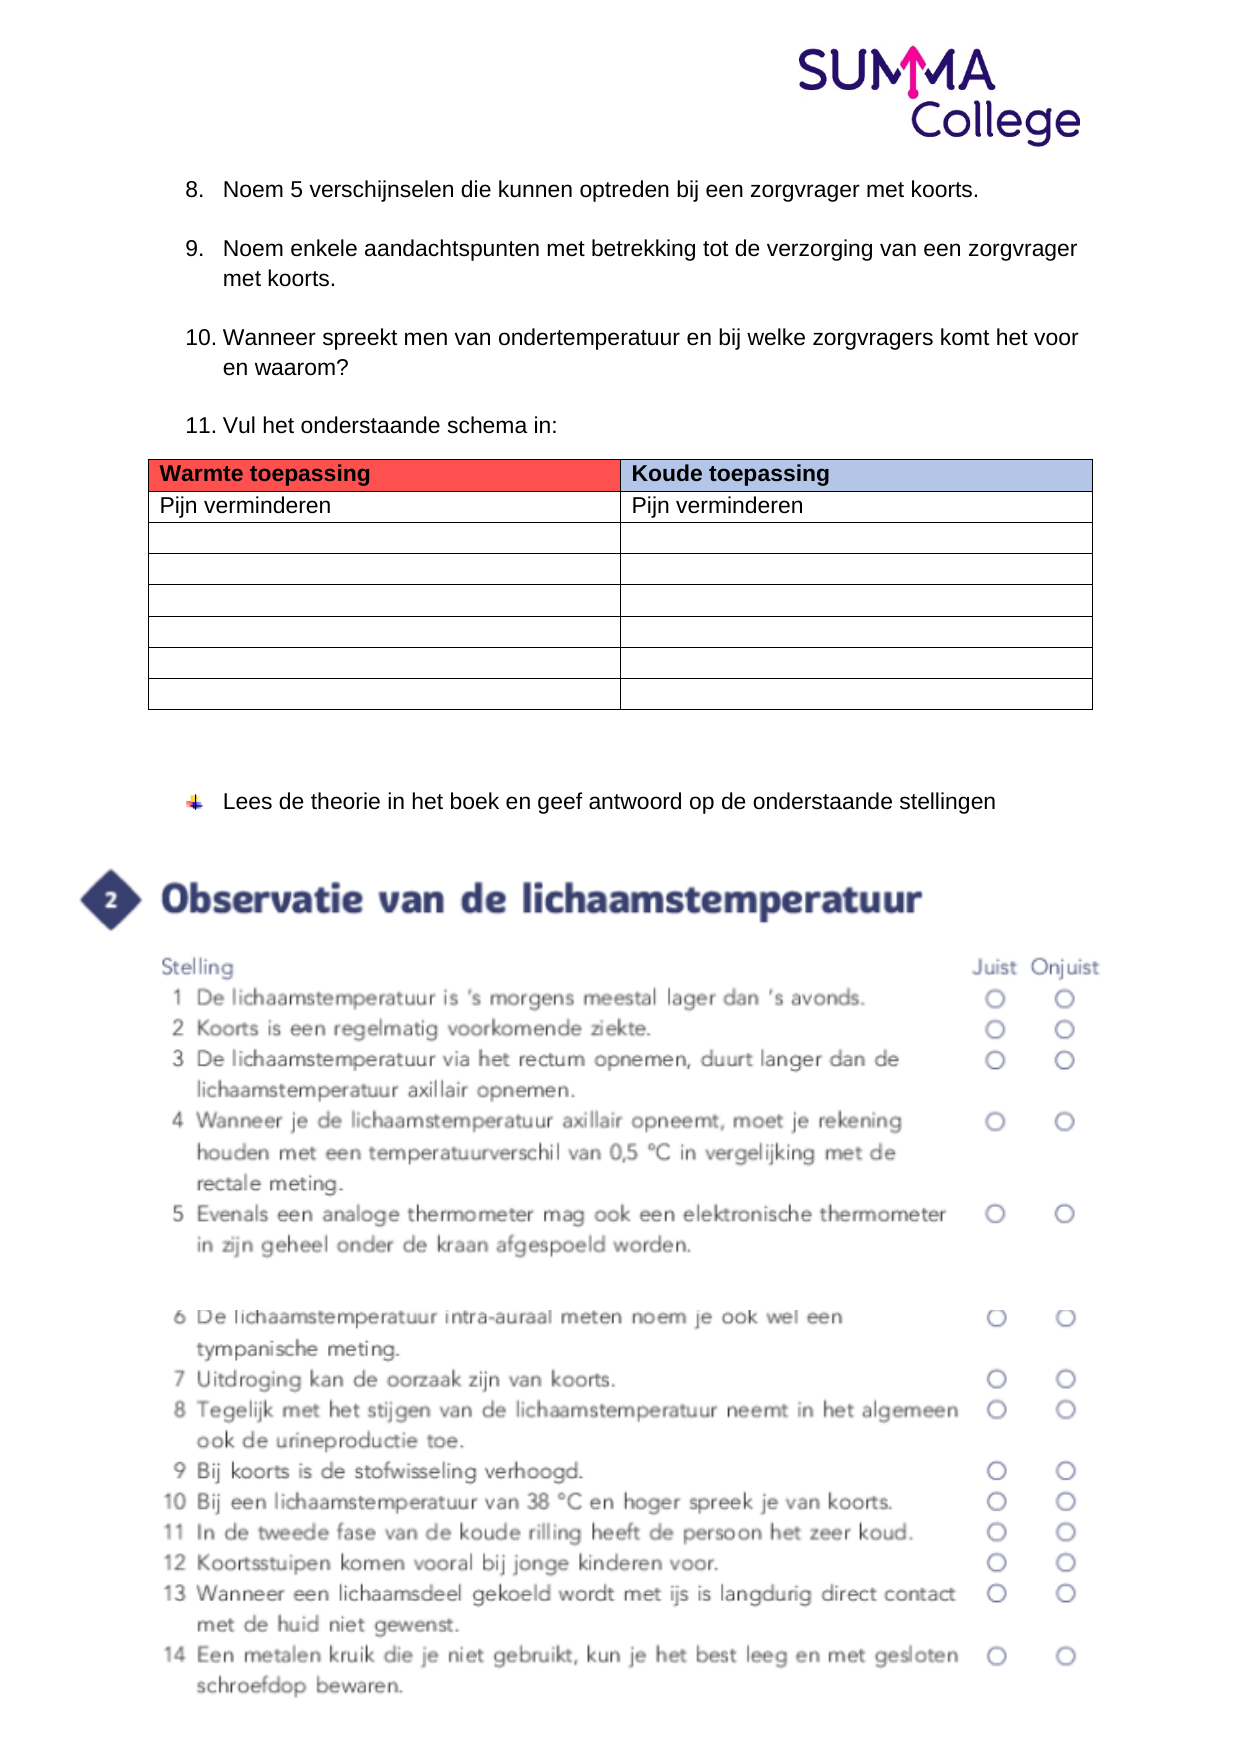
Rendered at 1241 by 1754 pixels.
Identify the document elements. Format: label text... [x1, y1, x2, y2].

table_cell [621, 585, 1092, 616]
table_cell [621, 617, 1092, 647]
picture [186, 793, 203, 810]
table_cell [149, 554, 620, 584]
table_cell [621, 554, 1092, 584]
table_cell [149, 585, 620, 616]
table_cell Pijn verminderen [621, 492, 1092, 522]
list Noem enkele aandachtspunten met betrekking tot de verzorging van een zorgvrager met koorts. [185, 235, 1093, 291]
table_cell [621, 679, 1092, 709]
table_cell [149, 523, 620, 553]
table_cell Pijn verminderen [149, 492, 620, 522]
list Lees de theorie in het boek en geef antwoord op de onderstaande stellingen [185, 787, 1093, 815]
table_header Koude toepassing [621, 460, 1092, 491]
table_cell [621, 523, 1092, 553]
picture [17, 857, 1189, 1730]
table_cell [149, 617, 620, 647]
list Noem 5 verschijnselen die kunnen optreden bij een zorgvrager met koorts. [185, 176, 1093, 202]
list Wanneer spreekt men van ondertemperatuur en bij welke zorgvragers komt het voor en waarom? [185, 323, 1093, 380]
table_cell [149, 648, 620, 678]
table_cell [621, 648, 1092, 678]
list Vul het onderstaande schema in: [185, 412, 1093, 439]
table_header Warmte toepassing [149, 460, 620, 491]
picture [798, 45, 1080, 147]
table_cell [149, 679, 620, 709]
